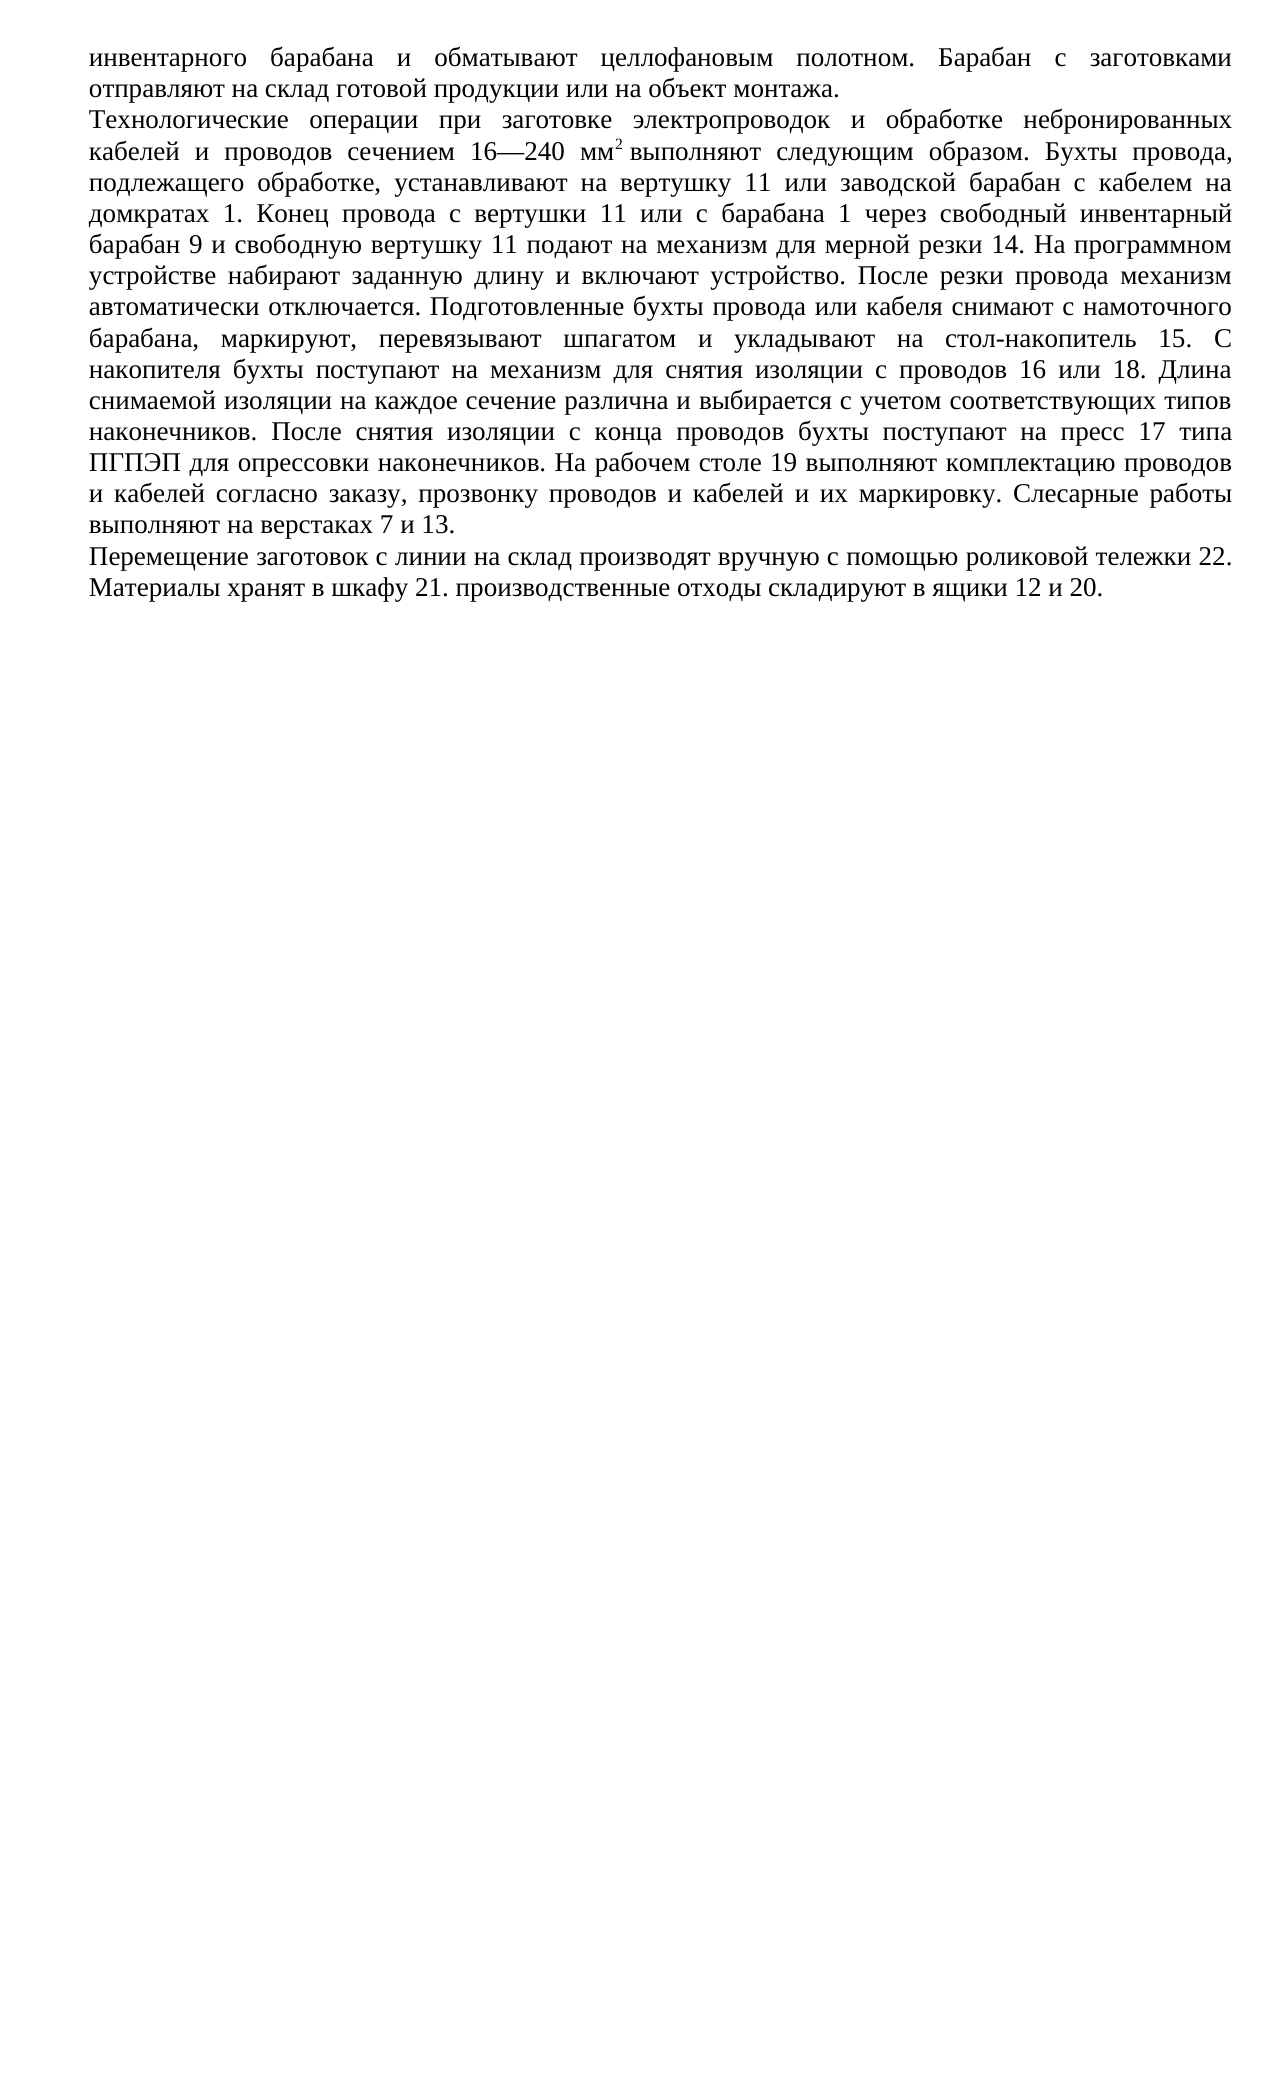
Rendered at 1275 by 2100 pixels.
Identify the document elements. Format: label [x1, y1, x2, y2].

text [89, 41, 1234, 602]
